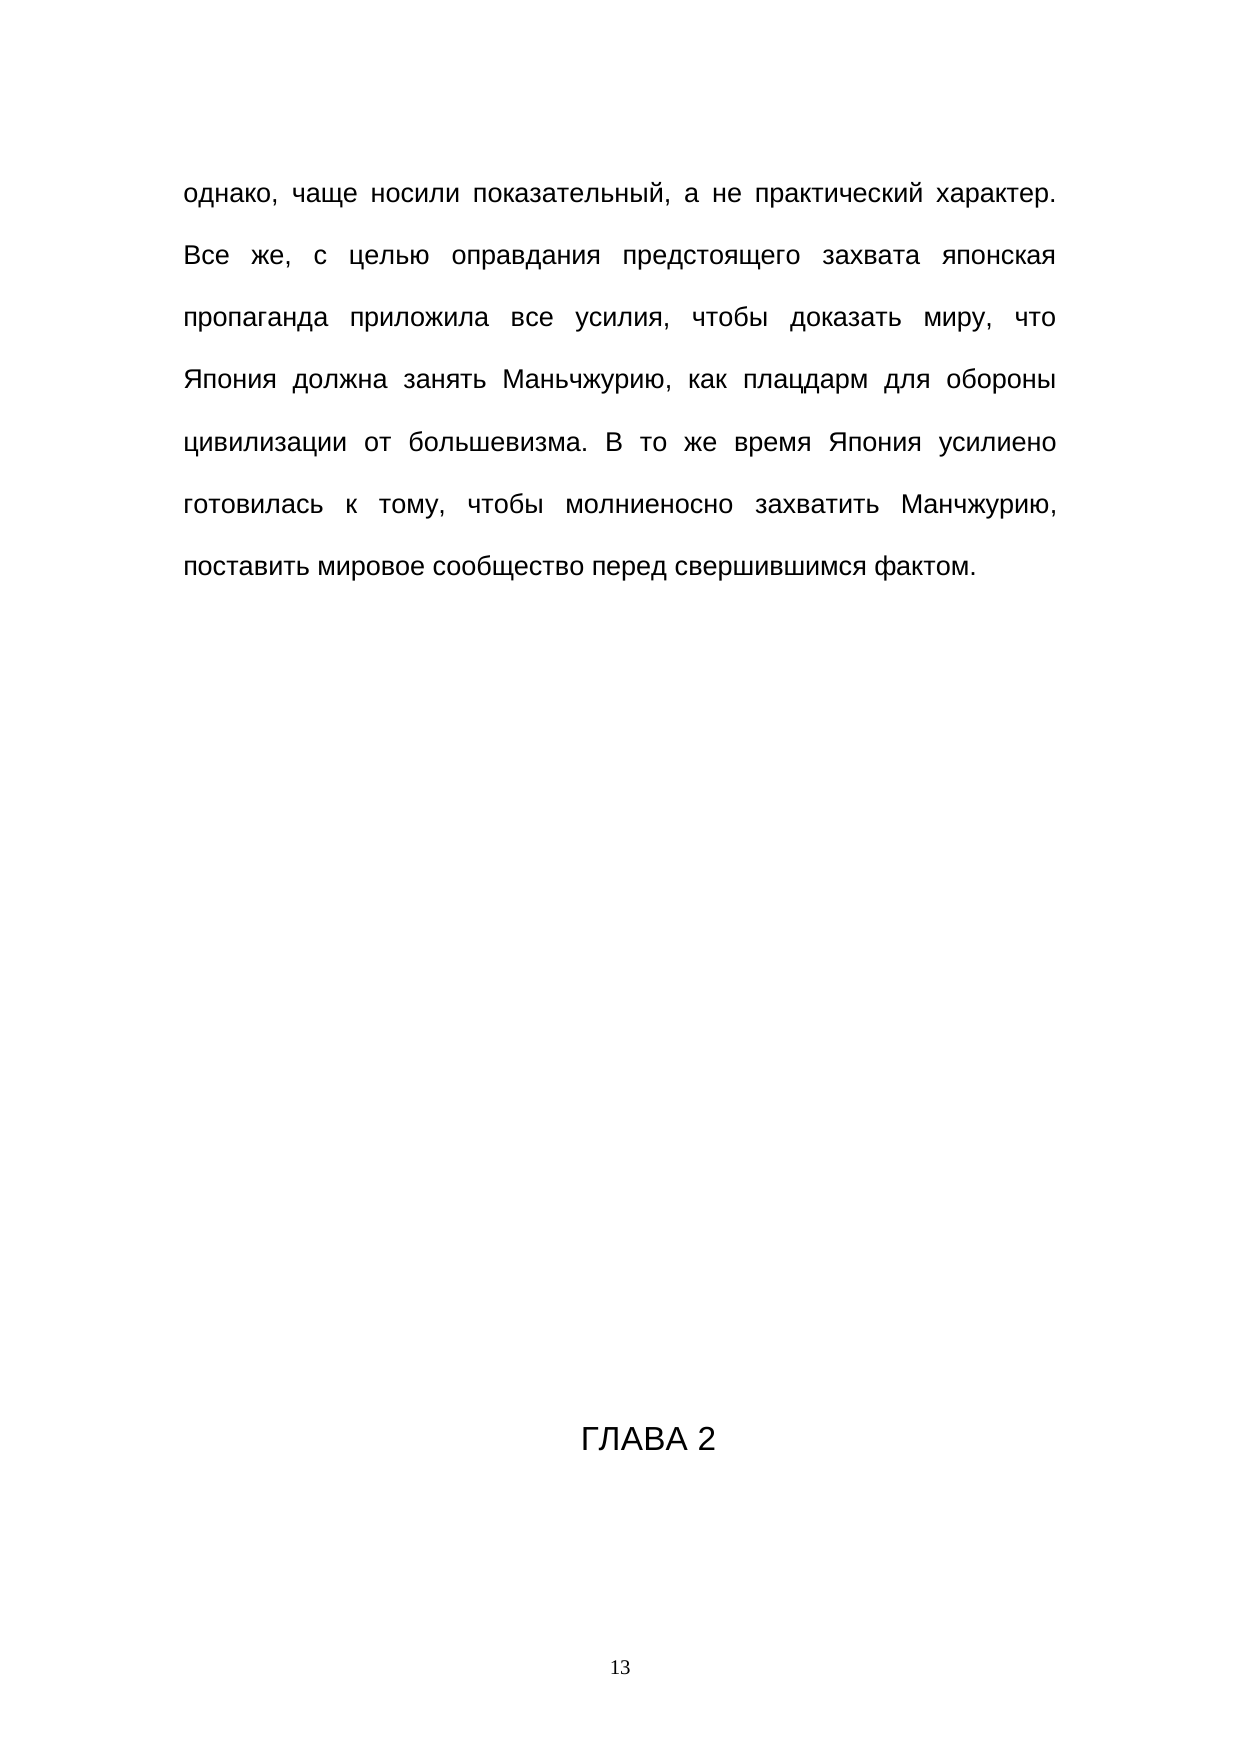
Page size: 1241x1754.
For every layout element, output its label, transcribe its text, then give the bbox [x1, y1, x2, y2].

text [183, 177, 1057, 581]
text ГЛАВА 2 [183, 1419, 1057, 1457]
